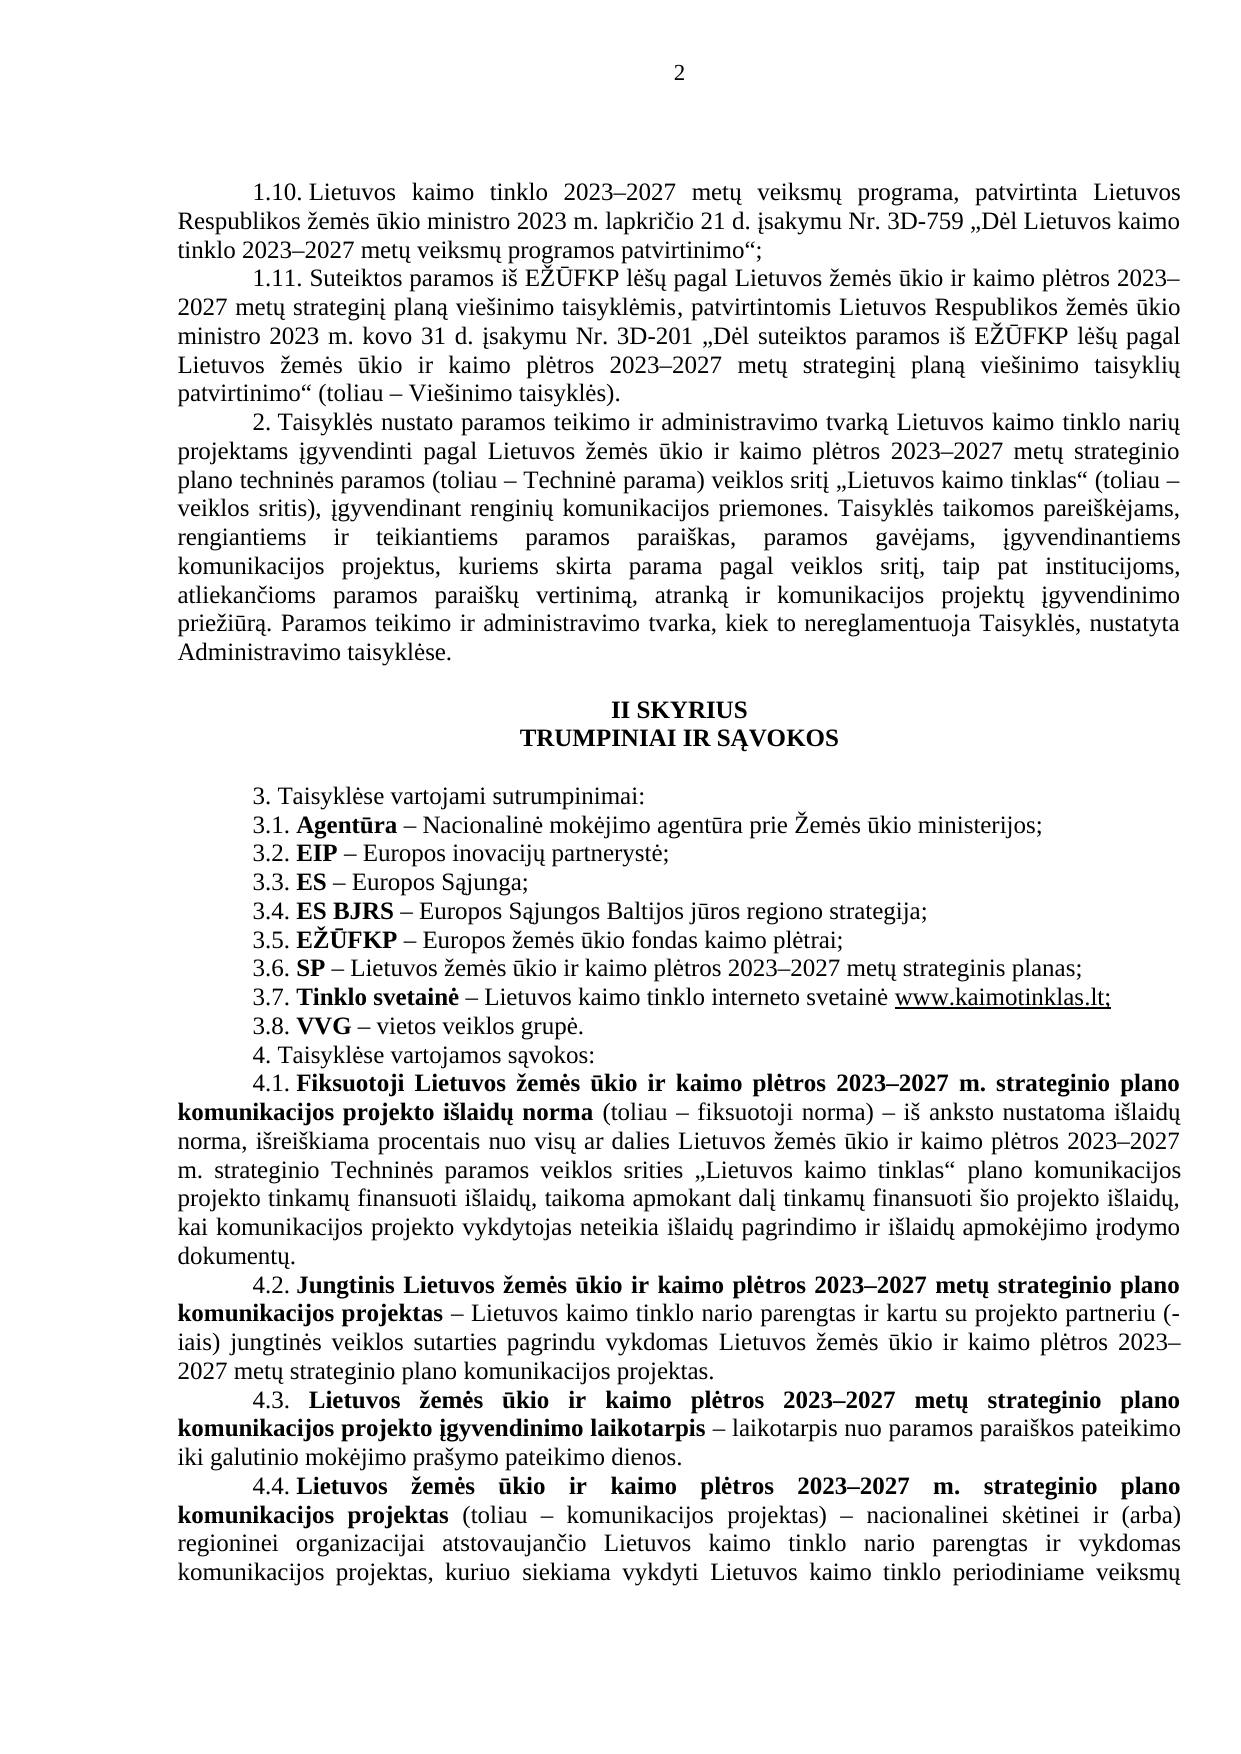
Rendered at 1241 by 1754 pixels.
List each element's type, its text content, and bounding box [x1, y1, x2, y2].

text 4.3. Lietuvos žemės ūkio ir kaimo plėtros 2023–2027 metų strateginio plano komunikacijos projekto įgyvendinimo laikotarpis – laikotarpis nuo paramos paraiškos pateikimo iki galutinio mokėjimo prašymo pateikimo dienos. [177, 1385, 1181, 1471]
text 2. Taisyklės nustato paramos teikimo ir administravimo tvarką Lietuvos kaimo tinklo narių projektams įgyvendinti pagal Lietuvos žemės ūkio ir kaimo plėtros 2023–2027 metų strateginio plano techninės paramos (toliau – Techninė parama) veiklos sritį „Lietuvos kaimo tinklas“ (toliau – veiklos sritis), įgyvendinant renginių komunikacijos priemones. Taisyklės taikomos pareiškėjams, rengiantiems ir teikiantiems paramos paraiškas, paramos gavėjams, įgyvendinantiems komunikacijos projektus, kuriems skirta parama pagal veiklos sritį, taip pat institucijoms, atliekančioms paramos paraiškų vertinimą, atranką ir komunikacijos projektų įgyvendinimo priežiūrą. Paramos teikimo ir administravimo tvarka, kiek to nereglamentuoja Taisyklės, nustatyta Administravimo taisyklėse. [177, 407, 1181, 666]
text II SKYRIUS [177, 695, 1181, 723]
text 3. Taisyklėse vartojami sutrumpinimai: [177, 781, 1181, 810]
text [177, 1471, 1181, 1586]
text 3.3. ES – Europos Sąjunga; [177, 867, 1181, 896]
text 3.5. EŽŪFKP – Europos žemės ūkio fondas kaimo plėtrai; [177, 925, 1181, 953]
text 1.10. Lietuvos kaimo tinklo 2023–2027 metų veiksmų programa, patvirtinta Lietuvos Respublikos žemės ūkio ministro 2023 m. lapkričio 21 d. įsakymu Nr. 3D-759 „Dėl Lietuvos kaimo tinklo 2023–2027 metų veiksmų programos patvirtinimo“; [177, 177, 1181, 263]
text 3.6. SP – Lietuvos žemės ūkio ir kaimo plėtros 2023–2027 metų strateginis planas; [177, 953, 1181, 982]
text 4.1. Fiksuotoji Lietuvos žemės ūkio ir kaimo plėtros 2023–2027 m. strateginio plano komunikacijos projekto išlaidų norma (toliau – fiksuotoji norma) – iš anksto nustatoma išlaidų norma, išreiškiama procentais nuo visų ar dalies Lietuvos žemės ūkio ir kaimo plėtros 2023–2027 m. strateginio Techninės paramos veiklos srities „Lietuvos kaimo tinklas“ plano komunikacijos projekto tinkamų finansuoti išlaidų, taikoma apmokant dalį tinkamų finansuoti šio projekto išlaidų, kai komunikacijos projekto vykdytojas neteikia išlaidų pagrindimo ir išlaidų apmokėjimo įrodymo dokumentų. [177, 1068, 1181, 1270]
text TRUMPINIAI IR SĄVOKOS [177, 723, 1181, 752]
text 3.2. EIP – Europos inovacijų partnerystė; [177, 838, 1181, 867]
text 1.11. Suteiktos paramos iš EŽŪFKP lėšų pagal Lietuvos žemės ūkio ir kaimo plėtros 2023–2027 metų strateginį planą viešinimo taisyklėmis, patvirtintomis Lietuvos Respublikos žemės ūkio ministro 2023 m. kovo 31 d. įsakymu Nr. 3D-201 „Dėl suteiktos paramos iš EŽŪFKP lėšų pagal Lietuvos žemės ūkio ir kaimo plėtros 2023–2027 metų strateginį planą viešinimo taisyklių patvirtinimo“ (toliau – Viešinimo taisyklės). [177, 263, 1181, 407]
text 3.8. VVG – vietos veiklos grupė. [177, 1011, 1181, 1040]
text 3.7. Tinklo svetainė – Lietuvos kaimo tinklo interneto svetainė www.kaimotinklas.lt; [177, 982, 1181, 1011]
text 4. Taisyklėse vartojamos sąvokos: [177, 1040, 1181, 1068]
text 4.2. Jungtinis Lietuvos žemės ūkio ir kaimo plėtros 2023–2027 metų strateginio plano komunikacijos projektas – Lietuvos kaimo tinklo nario parengtas ir kartu su projekto partneriu (-iais) jungtinės veiklos sutarties pagrindu vykdomas Lietuvos žemės ūkio ir kaimo plėtros 2023–2027 metų strateginio plano komunikacijos projektas. [177, 1270, 1181, 1385]
text 3.1. Agentūra – Nacionalinė mokėjimo agentūra prie Žemės ūkio ministerijos; [177, 810, 1181, 838]
text 3.4. ES BJRS – Europos Sąjungos Baltijos jūros regiono strategija; [177, 896, 1181, 925]
